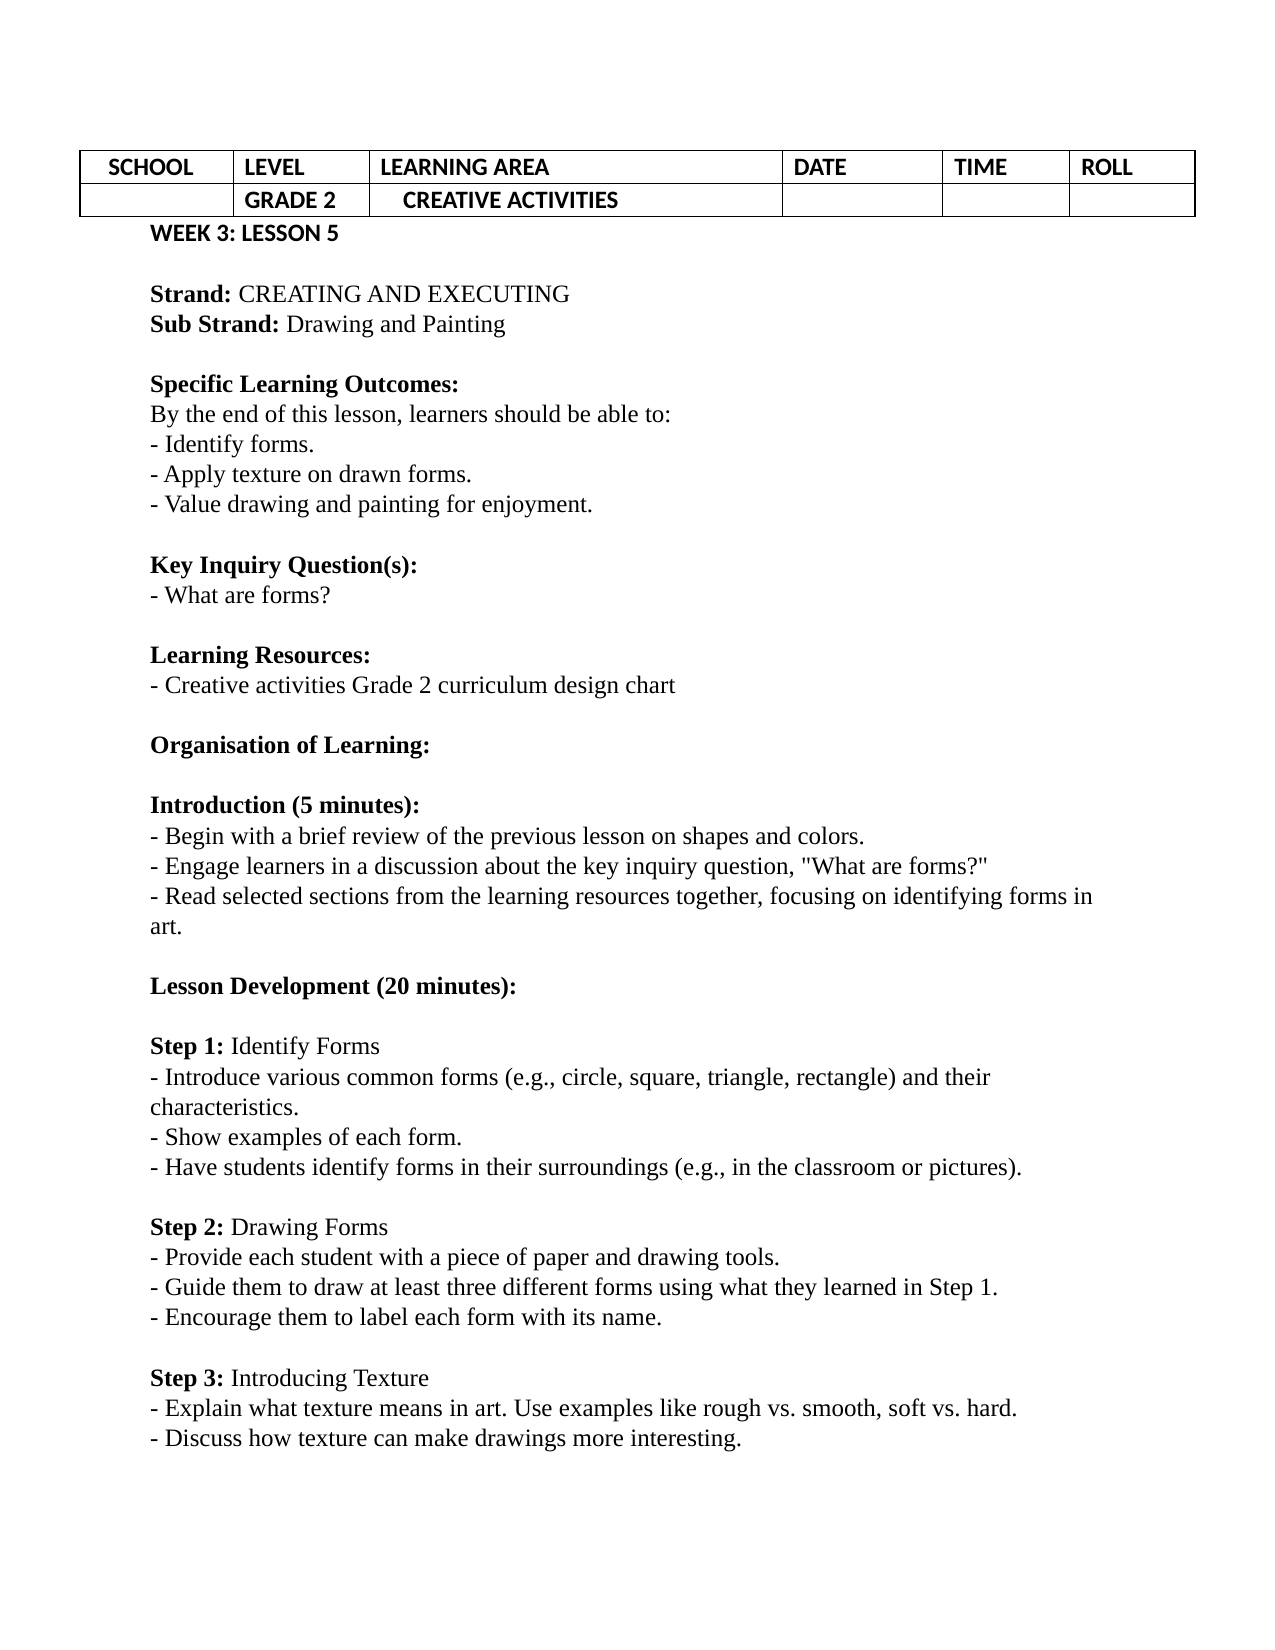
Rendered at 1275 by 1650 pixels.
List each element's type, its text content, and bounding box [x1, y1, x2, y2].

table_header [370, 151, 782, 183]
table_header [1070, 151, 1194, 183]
text - Engage learners in a discussion about the key inquiry question, "What are forms?" [150, 851, 1125, 879]
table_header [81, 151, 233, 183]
text Lesson Development (20 minutes): [150, 971, 1125, 1000]
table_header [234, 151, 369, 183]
text - Apply texture on drawn forms. [150, 459, 1125, 488]
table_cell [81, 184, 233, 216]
text By the end of this lesson, learners should be able to: [150, 399, 1125, 428]
text Step 1: Identify Forms [150, 1031, 1125, 1060]
text - Show examples of each form. [150, 1122, 1125, 1151]
text - Value drawing and painting for enjoyment. [150, 489, 1125, 518]
text Strand: CREATING AND EXECUTING [150, 279, 1125, 308]
text - Read selected sections from the learning resources together, focusing on identifying forms in art. [150, 881, 1125, 940]
text Step 3: Introducing Texture [150, 1363, 1125, 1391]
text Step 2: Drawing Forms [150, 1212, 1125, 1241]
text Specific Learning Outcomes: [150, 369, 1125, 398]
text Sub Strand: Drawing and Painting [150, 309, 1125, 338]
text - Encourage them to label each form with its name. [150, 1302, 1125, 1331]
text - Discuss how texture can make drawings more interesting. [150, 1423, 1125, 1452]
text - Creative activities Grade 2 curriculum design chart [150, 670, 1125, 699]
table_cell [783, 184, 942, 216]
text - Guide them to draw at least three different forms using what they learned in Step 1. [150, 1272, 1125, 1301]
text - Explain what texture means in art. Use examples like rough vs. smooth, soft vs. hard. [150, 1393, 1125, 1421]
text - Introduce various common forms (e.g., circle, square, triangle, rectangle) and their characteristics. [150, 1062, 1125, 1120]
text - What are forms? [150, 580, 1125, 609]
text - Provide each student with a piece of paper and drawing tools. [150, 1242, 1125, 1271]
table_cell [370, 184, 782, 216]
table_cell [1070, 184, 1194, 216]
text Learning Resources: [150, 640, 1125, 669]
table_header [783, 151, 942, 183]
text - Have students identify forms in their surroundings (e.g., in the classroom or pictures). [150, 1152, 1125, 1181]
text Introduction (5 minutes): [150, 791, 1125, 819]
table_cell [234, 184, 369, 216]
text Key Inquiry Question(s): [150, 550, 1125, 578]
text Organisation of Learning: [150, 730, 1125, 759]
text WEEK 3: LESSON 5 [150, 217, 1125, 247]
text - Identify forms. [150, 429, 1125, 458]
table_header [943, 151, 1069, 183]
text - Begin with a brief review of the previous lesson on shapes and colors. [150, 821, 1125, 849]
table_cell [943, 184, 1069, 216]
